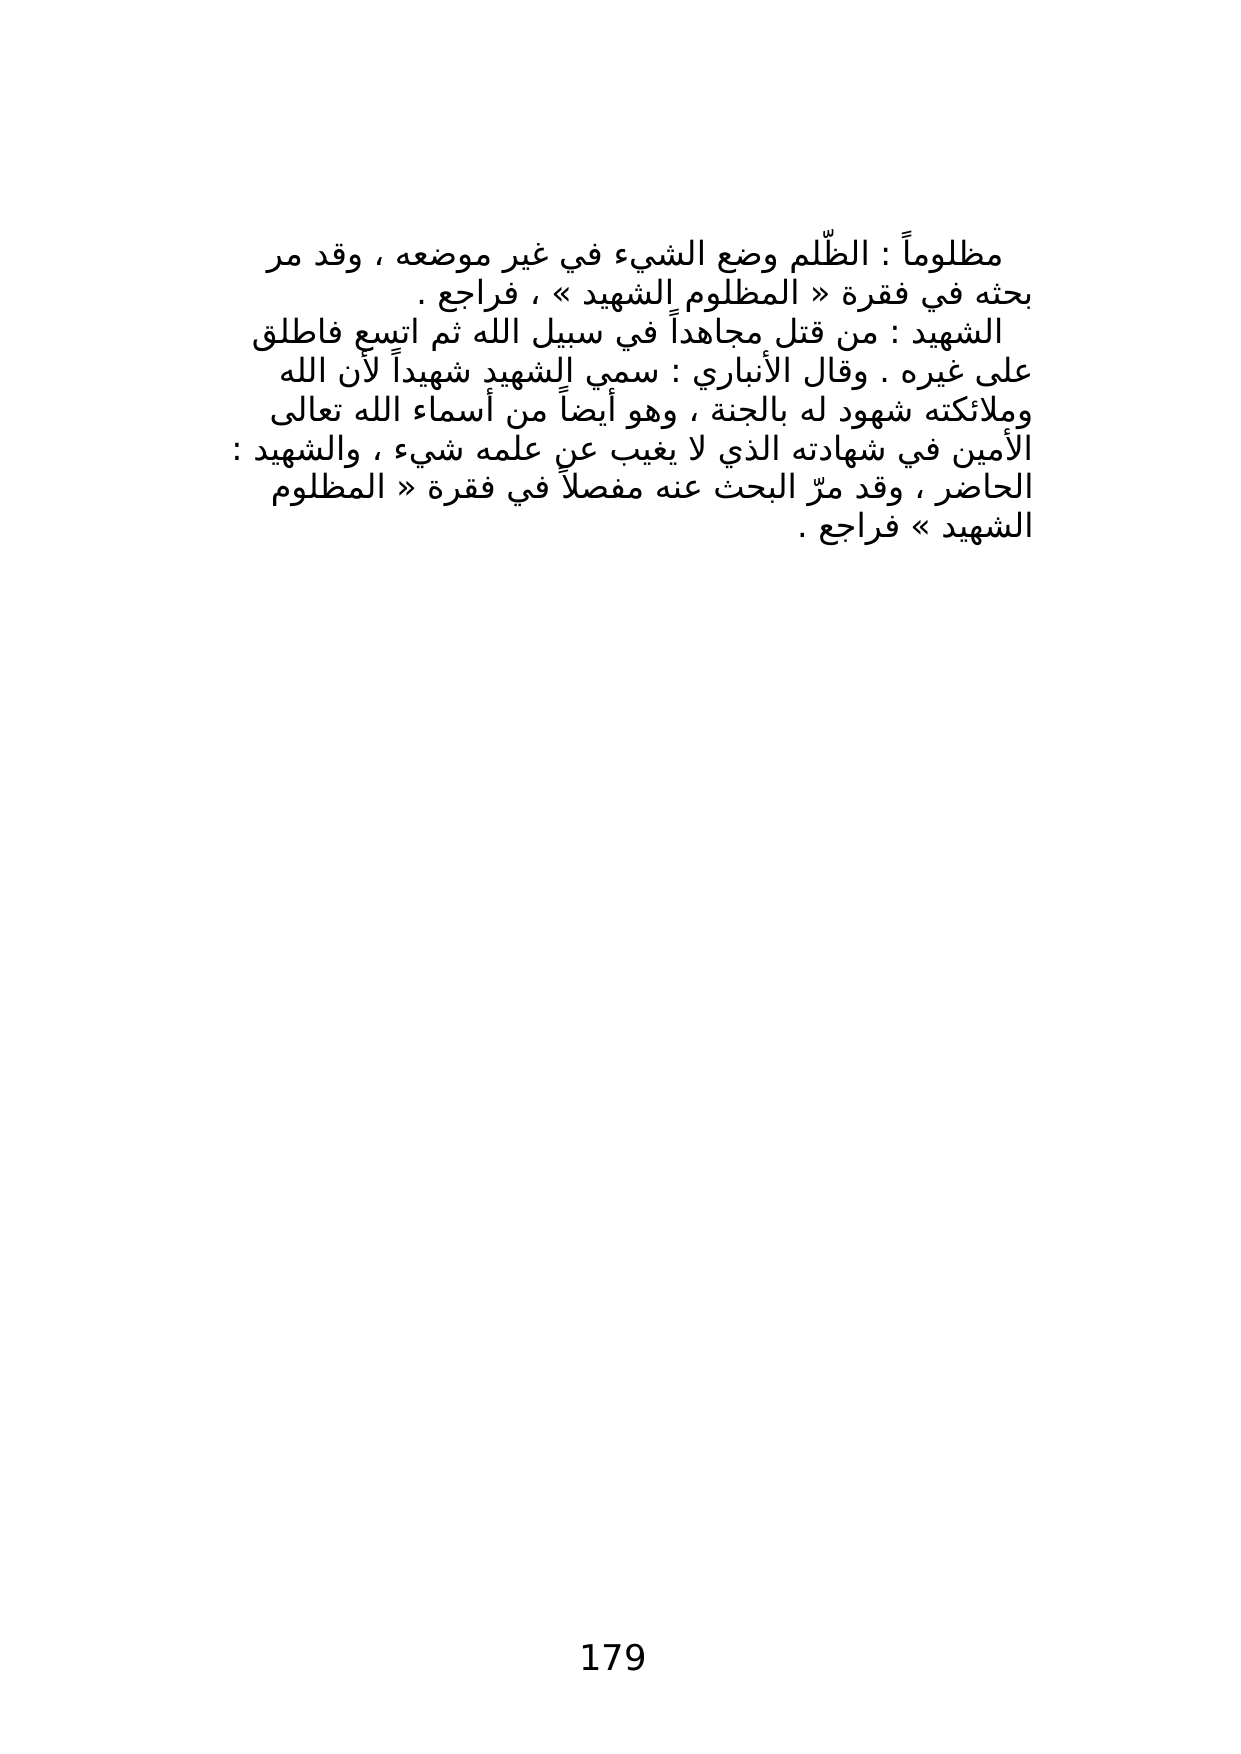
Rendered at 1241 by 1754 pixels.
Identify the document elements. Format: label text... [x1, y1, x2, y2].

text مظلوماً : الظّلم وضع الشيء في غير موضعه ، وقد مر بحثه في فقرة « المظلوم الشهيد » ، فراجع . [222, 235, 1033, 312]
text الشهيد : من قتل مجاهداً في سبيل الله ثم اتسع فاطلق على غيره . وقال الأنباري : سمي الشهيد شهيداً لأن الله وملائكته شهود له بالجنة ، وهو أيضاً من أسماء الله تعالى الأمين في شهادته الذي لا يغيب عن علمه شيء ، والشهيد : الحاضر ، وقد مرّ البحث عنه مفصلاً في فقرة « المظلوم الشهيد » فراجع . [222, 312, 1033, 546]
